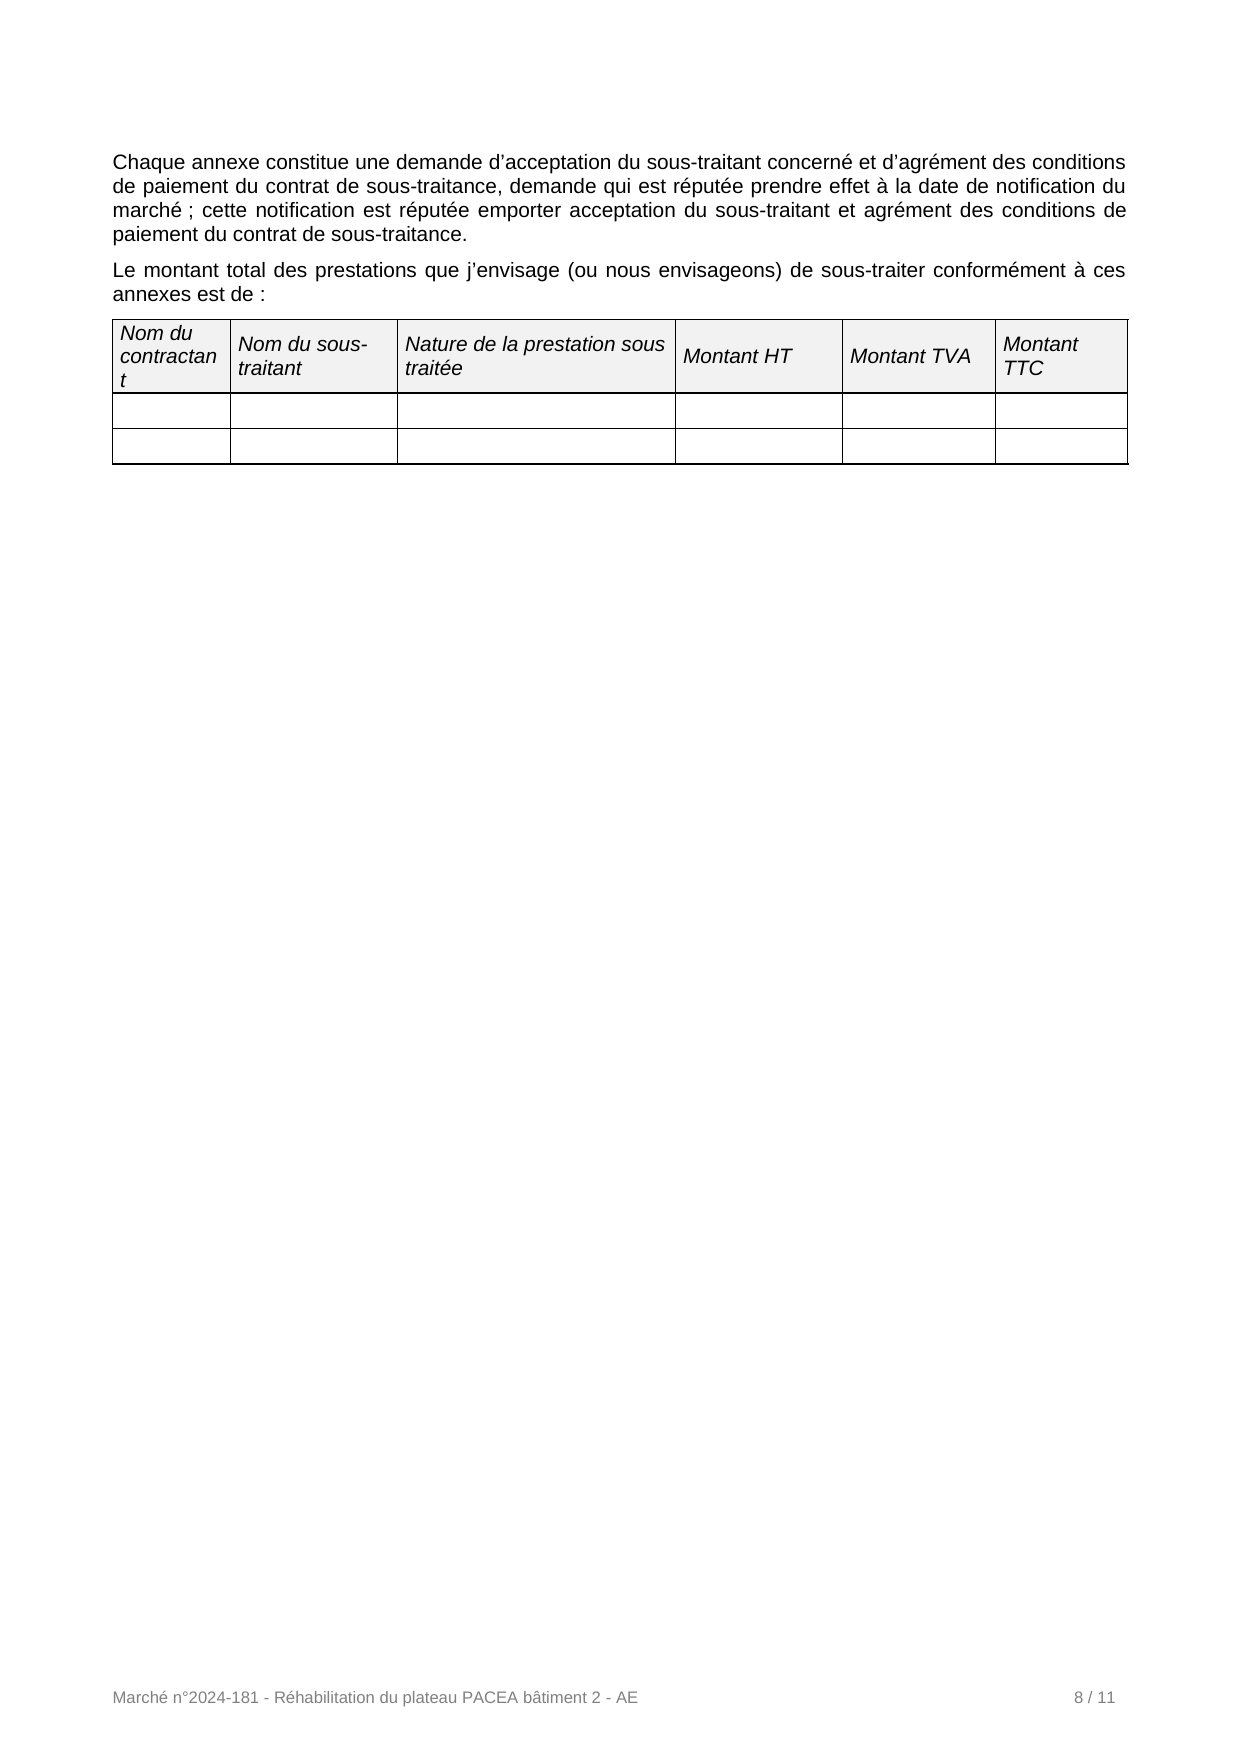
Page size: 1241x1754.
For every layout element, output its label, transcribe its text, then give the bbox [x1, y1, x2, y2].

text Le montant total des prestations que j’envisage (ou nous envisageons) de sous-traiter conformément à ces annexes est de : [112, 258, 1128, 306]
table_cell [231, 429, 397, 463]
table_cell [996, 429, 1127, 463]
table_cell [843, 429, 995, 463]
table_cell [843, 394, 995, 428]
table_header Montant TTC [996, 320, 1127, 392]
table_header Montant TVA [843, 320, 995, 392]
table_header Nature de la prestation sous traitée [398, 320, 675, 392]
table_header Nom du sous-traitant [231, 320, 397, 392]
text Chaque annexe constitue une demande d’acceptation du sous-traitant concerné et d’agrément des conditions de paiement du contrat de sous-traitance, demande qui est réputée prendre effet à la date de notification du marché ; cette notification est réputée emporter acceptation du sous-traitant et agrément des conditions de paiement du contrat de sous-traitance. [112, 150, 1128, 246]
table_cell [113, 429, 230, 463]
table_cell [398, 394, 675, 428]
table_header Nom du contractant [113, 320, 230, 392]
table_cell [996, 394, 1127, 428]
table_cell [676, 429, 842, 463]
table_cell [676, 394, 842, 428]
table_cell [113, 394, 230, 428]
table_header Montant HT [676, 320, 842, 392]
table_cell [231, 394, 397, 428]
table_cell [398, 429, 675, 463]
